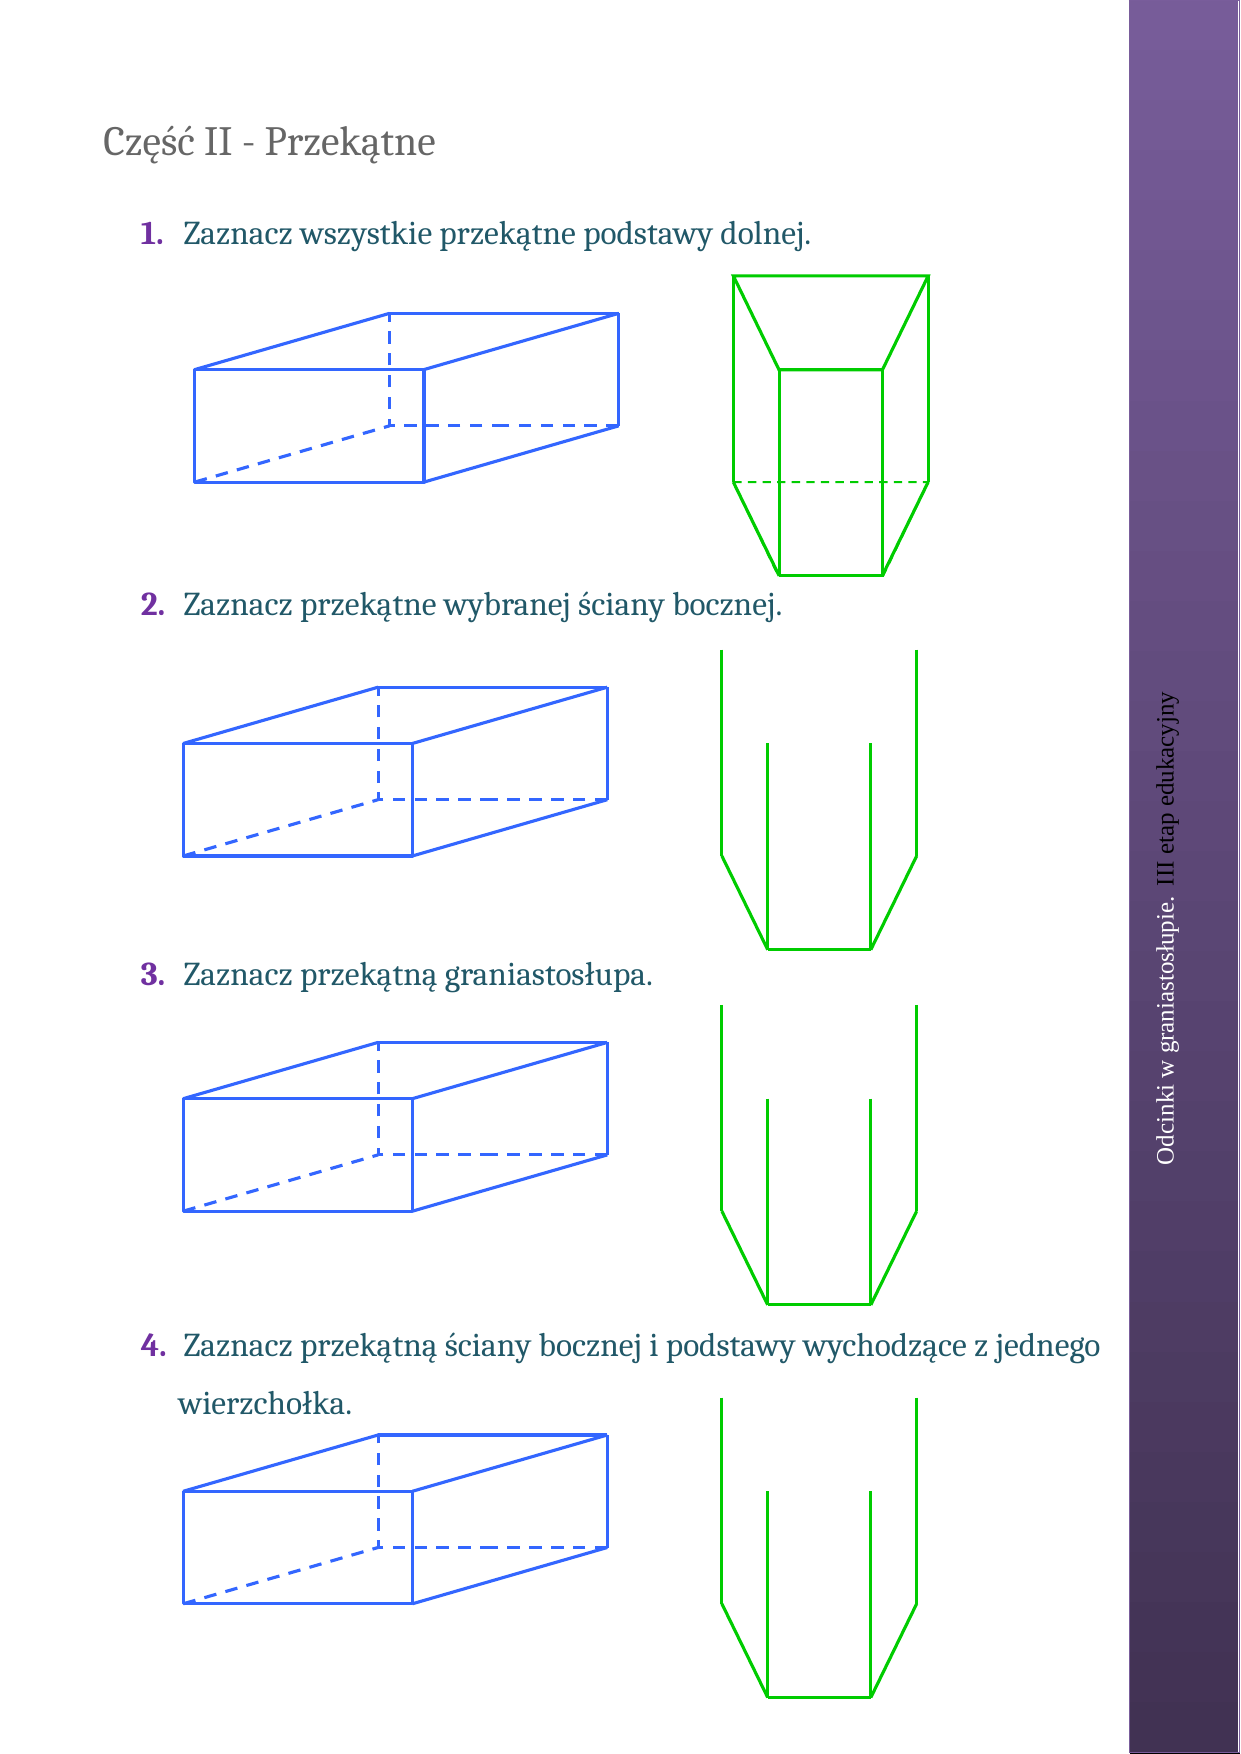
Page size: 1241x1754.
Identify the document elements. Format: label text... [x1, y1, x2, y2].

list Zaznacz przekątną graniastosłupa. [141, 956, 1111, 994]
title Część II - Przekątne [103, 118, 1111, 166]
list Zaznacz wszystkie przekątne podstawy dolnej. [141, 214, 1111, 252]
list Zaznacz przekątne wybranej ściany bocznej. [141, 585, 1111, 623]
list Zaznacz przekątną ściany bocznej i podstawy wychodzące z jednego wierzchołka. [141, 1327, 1111, 1422]
